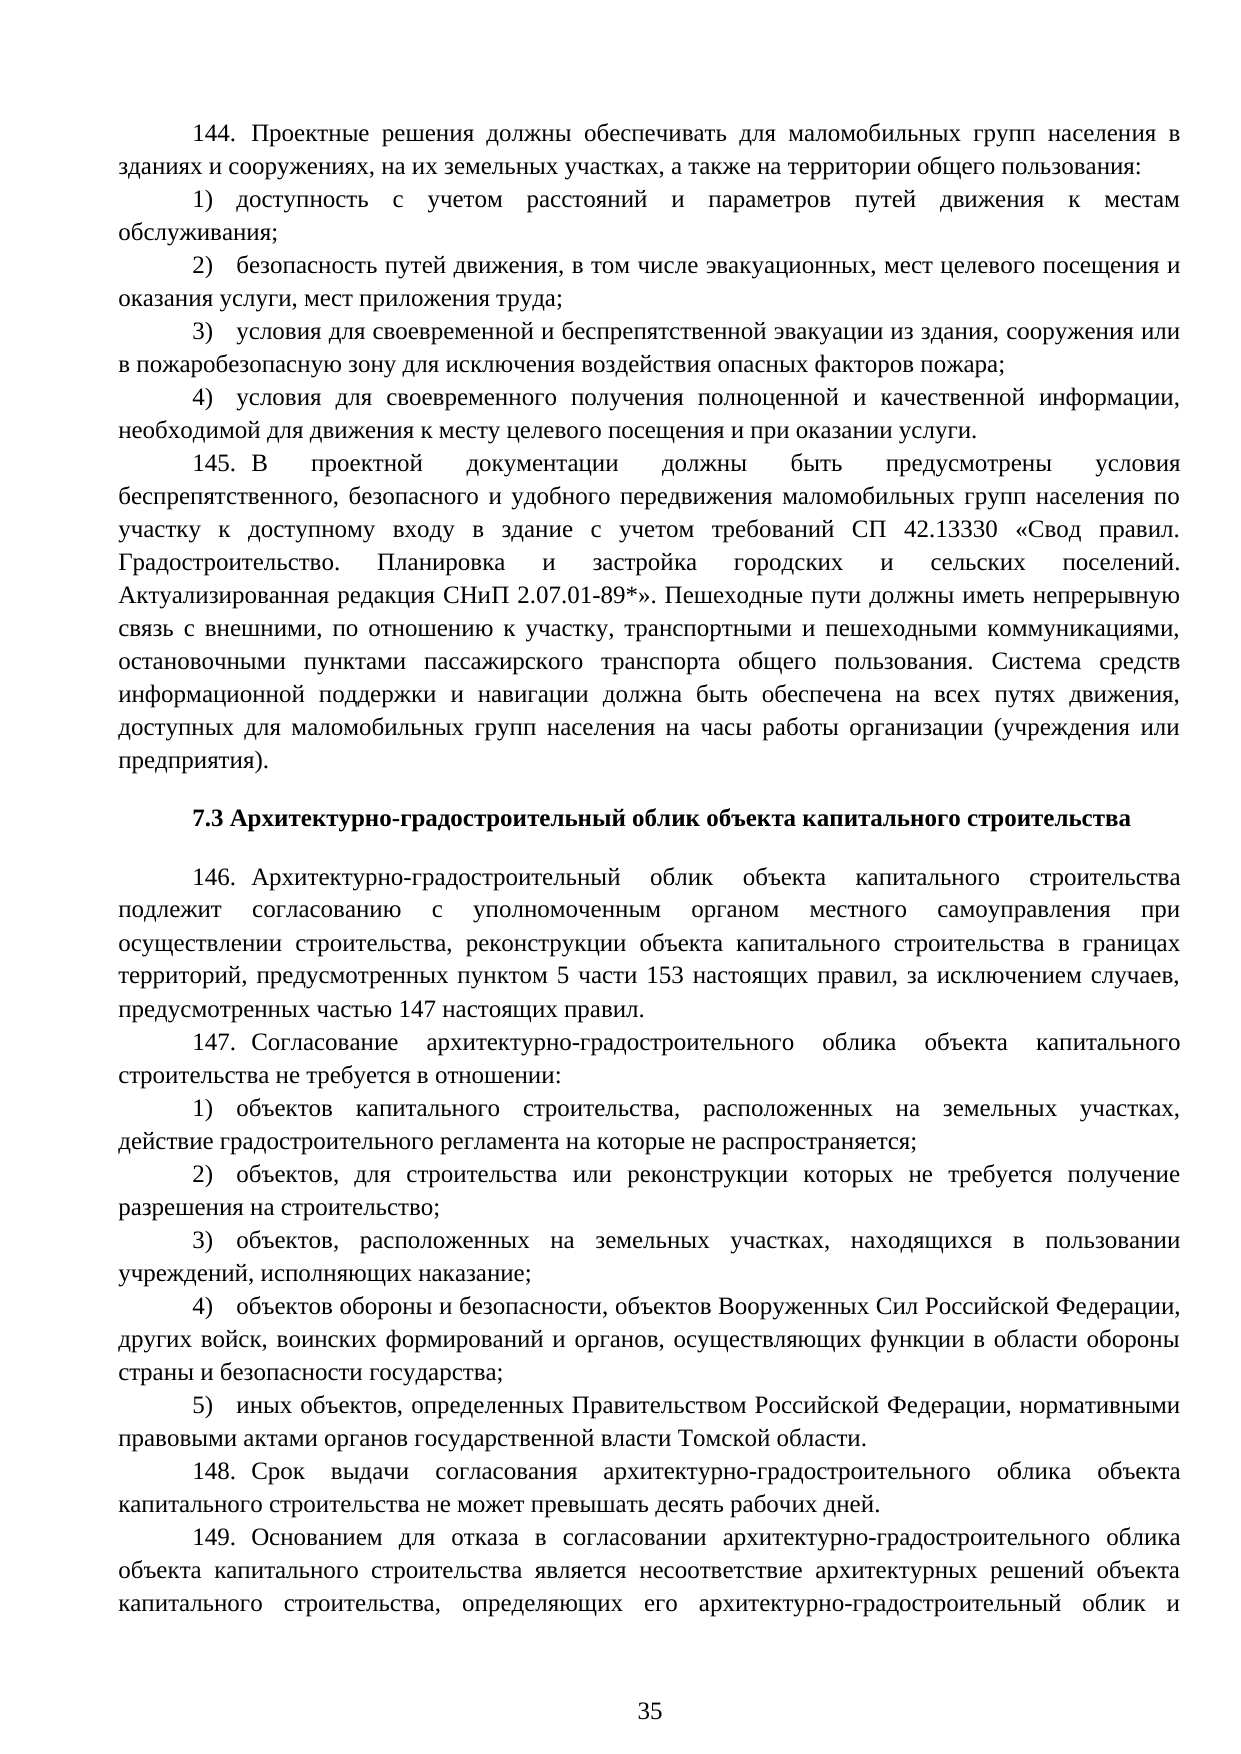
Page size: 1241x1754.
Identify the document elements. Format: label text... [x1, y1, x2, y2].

list объектов, расположенных на земельных участках, находящихся в пользовании учреждений, исполняющих наказание; [118, 1225, 1181, 1287]
list объектов, для строительства или реконструкции которых не требуется получение разрешения на строительство; [118, 1159, 1181, 1221]
list Согласование архитектурно-градостроительного облика объекта капитального строительства не требуется в отношении: [118, 1027, 1181, 1088]
list условия для своевременной и беспрепятственной эвакуации из здания, сооружения или в пожаробезопасную зону для исключения воздействия опасных факторов пожара; [118, 316, 1181, 378]
list доступность с учетом расстояний и параметров путей движения к местам обслуживания; [118, 184, 1181, 246]
text 7.3 Архитектурно-градостроительный облик объекта капитального строительства [118, 803, 1181, 832]
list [118, 1522, 1181, 1617]
list безопасность путей движения, в том числе эвакуационных, мест целевого посещения и оказания услуги, мест приложения труда; [118, 250, 1181, 312]
list объектов обороны и безопасности, объектов Вооруженных Сил Российской Федерации, других войск, воинских формирований и органов, осуществляющих функции в области обороны страны и безопасности государства; [118, 1291, 1181, 1386]
list Проектные решения должны обеспечивать для маломобильных групп населения в зданиях и сооружениях, на их земельных участках, а также на территории общего пользования: [118, 118, 1181, 180]
list условия для своевременного получения полноценной и качественной информации, необходимой для движения к месту целевого посещения и при оказании услуги. [118, 382, 1181, 444]
list иных объектов, определенных Правительством Российской Федерации, нормативными правовыми актами органов государственной власти Томской области. [118, 1390, 1181, 1452]
list В проектной документации должны быть предусмотрены условия беспрепятственного, безопасного и удобного передвижения маломобильных групп населения по участку к доступному входу в здание с учетом требований СП 42.13330 «Свод правил. Градостроительство. Планировка и застройка городских и сельских поселений. Актуализированная редакция СНиП 2.07.01-89*». Пешеходные пути должны иметь непрерывную связь с внешними, по отношению к участку, транспортными и пешеходными коммуникациями, остановочными пунктами пассажирского транспорта общего пользования. Система средств информационной поддержки и навигации должна быть обеспечена на всех путях движения, доступных для маломобильных групп населения на часы работы организации (учреждения или предприятия). [118, 448, 1181, 774]
list объектов капитального строительства, расположенных на земельных участках, действие градостроительного регламента на которые не распространяется; [118, 1093, 1181, 1154]
list Архитектурно-градостроительный облик объекта капитального строительства подлежит согласованию с уполномоченным органом местного самоуправления при осуществлении строительства, реконструкции объекта капитального строительства в границах территорий, предусмотренных пунктом 5 части 153 настоящих правил, за исключением случаев, предусмотренных частью 147 настоящих правил. [118, 862, 1181, 1022]
list Срок выдачи согласования архитектурно-градостроительного облика объекта капитального строительства не может превышать десять рабочих дней. [118, 1456, 1181, 1518]
